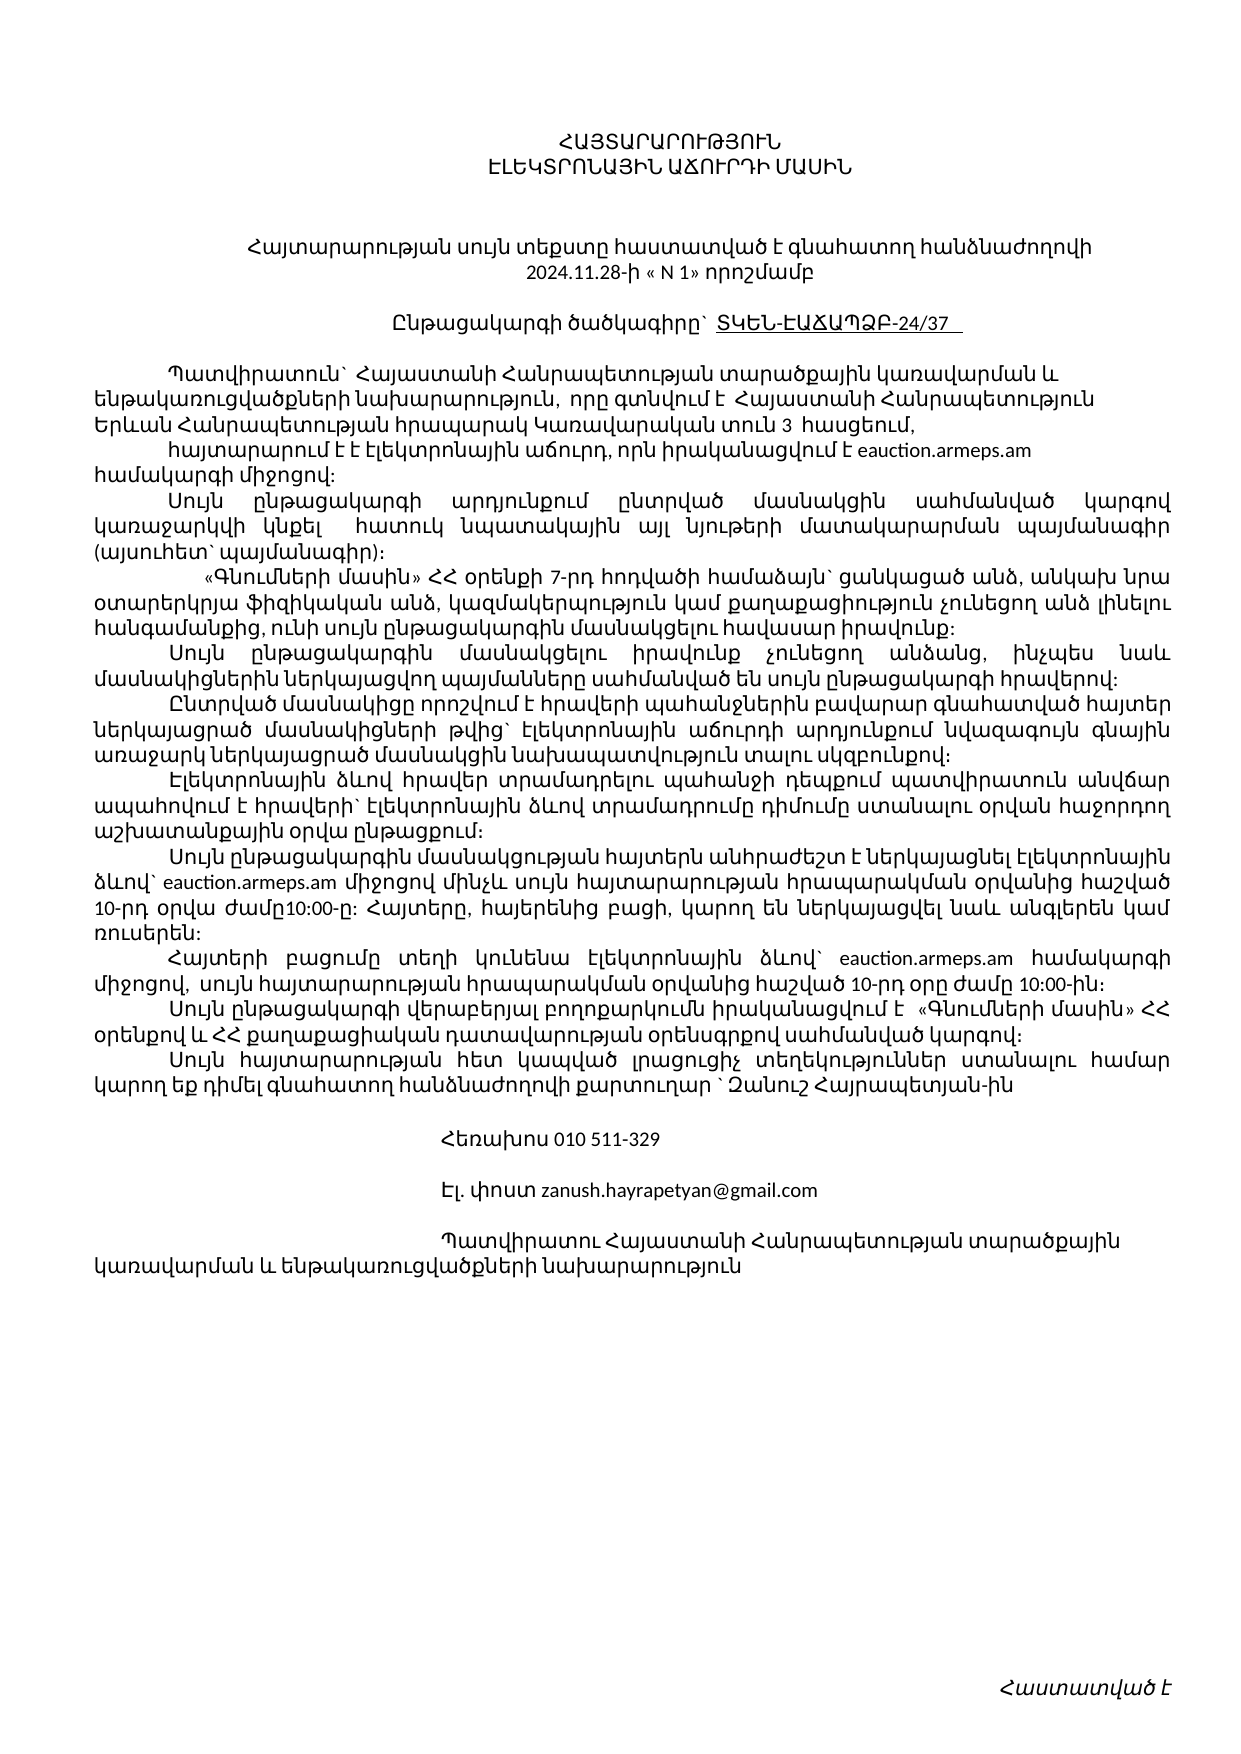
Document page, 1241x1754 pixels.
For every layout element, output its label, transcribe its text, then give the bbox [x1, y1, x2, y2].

text Սույն ընթացակարգին մասնակցելու իրավունք չունեցող անձանց, ինչպես նաև մասնակիցներին ներկայացվող պայմանները սահմանված են սույն ընթացակարգի հրավերով: [94, 641, 1171, 691]
text «Գնումների մասին» ՀՀ օրենքի 7-րդ հոդվածի համաձայն` ցանկացած անձ, անկախ նրա օտարերկրյա ֆիզիկական անձ, կազմակերպություն կամ քաղաքացիություն չունեցող անձ լինելու հանգամանքից, ունի սույն ընթացակարգին մասնակցելու հավասար իրավունք: [94, 564, 1171, 641]
text Պատվիրատու Հայաստանի Հանրապետության տարածքային կառավարման և ենթակառուցվածքների նախարարություն [94, 1228, 1171, 1279]
text Հաստատված է [94, 1675, 1171, 1701]
text Հայտարարության սույն տեքստը հաստատված է գնահատող հանձնաժողովի [94, 234, 1171, 259]
text Հեռախոս 010 511-329 [94, 1126, 1171, 1152]
text Պատվիրատուն` Հայաստանի Հանրապետության տարածքային կառավարման և ենթակառուցվածքների նախարարություն, որը գտնվում է Հայաստանի Հանրապետություն Երևան Հանրապետության հրապարակ Կառավարական տուն 3 հասցեում, [94, 361, 1171, 437]
text Ընթացակարգի ծածկագիրը` ՏԿԵՆ-ԷԱՃԱՊՁԲ-24/37 [94, 310, 1171, 336]
text ՀԱՅՏԱՐԱՐՈՒԹՅՈՒՆ [94, 129, 1171, 154]
text Սույն ընթացակարգին մասնակցության հայտերն անհրաժեշտ է ներկայացնել էլեկտրոնային ձևով` eauction.armeps.am միջոցով մինչև սույն հայտարարության հրապարակման օրվանից հաշված 10-րդ օրվա ժամը10:00-ը: Հայտերը, հայերենից բացի, կարող են ներկայացվել նաև անգլերեն կամ ռուսերեն: [94, 844, 1171, 946]
text Ընտրված մասնակիցը որոշվում է հրավերի պահանջներին բավարար գնահատված հայտեր ներկայացրած մասնակիցների թվից` էլեկտրոնային աճուրդի արդյունքում նվազագույն գնային առաջարկ ներկայացրած մասնակցին նախապատվություն տալու սկզբունքով։ [94, 691, 1171, 768]
text Հայտերի բացումը տեղի կունենա էլեկտրոնային ձևով` eauction.armeps.am համակարգի միջոցով, սույն հայտարարության հրապարակման օրվանից հաշված 10-րդ օրը ժամը 10:00-ին։ [94, 946, 1171, 996]
text Սույն հայտարարության հետ կապված լրացուցիչ տեղեկություններ ստանալու համար կարող եք դիմել գնահատող հանձնաժողովի քարտուղար ` Զանուշ Հայրապետյան-ին [94, 1047, 1171, 1098]
text Սույն ընթացակարգի արդյունքում ընտրված մասնակցին սահմանված կարգով կառաջարկվի կնքել հատուկ նպատակային այլ նյութերի մատակարարման պայմանագիր (այսուհետ` պայմանագիր)։ [94, 488, 1171, 564]
text ԷԼԵԿՏՐՈՆԱՅԻՆ ԱՃՈՒՐԴԻ ՄԱՍԻՆ [94, 154, 1171, 180]
text 2024.11.28 -ի « N 1» որոշմամբ [94, 259, 1171, 285]
text Էլեկտրոնային ձևով հրավեր տրամադրելու պահանջի դեպքում պատվիրատուն անվճար ապահովում է հրավերի` էլեկտրոնային ձևով տրամադրումը դիմումը ստանալու օրվան հաջորդող աշխատանքային օրվա ընթացքում։ [94, 768, 1171, 844]
text Սույն ընթացակարգի վերաբերյալ բողոքարկումն իրականացվում է «Գնումների մասին» ՀՀ օրենքով և ՀՀ քաղաքացիական դատավարության օրենսգրքով սահմանված կարգով։ [94, 996, 1171, 1047]
text հայտարարում է է էլեկտրոնային աճուրդ, որն իրականացվում է eauction.armeps.am համակարգի միջոցով: [94, 437, 1171, 488]
text Էլ. փոստ zanush.hayrapetyan@gmail.com [94, 1177, 1171, 1203]
